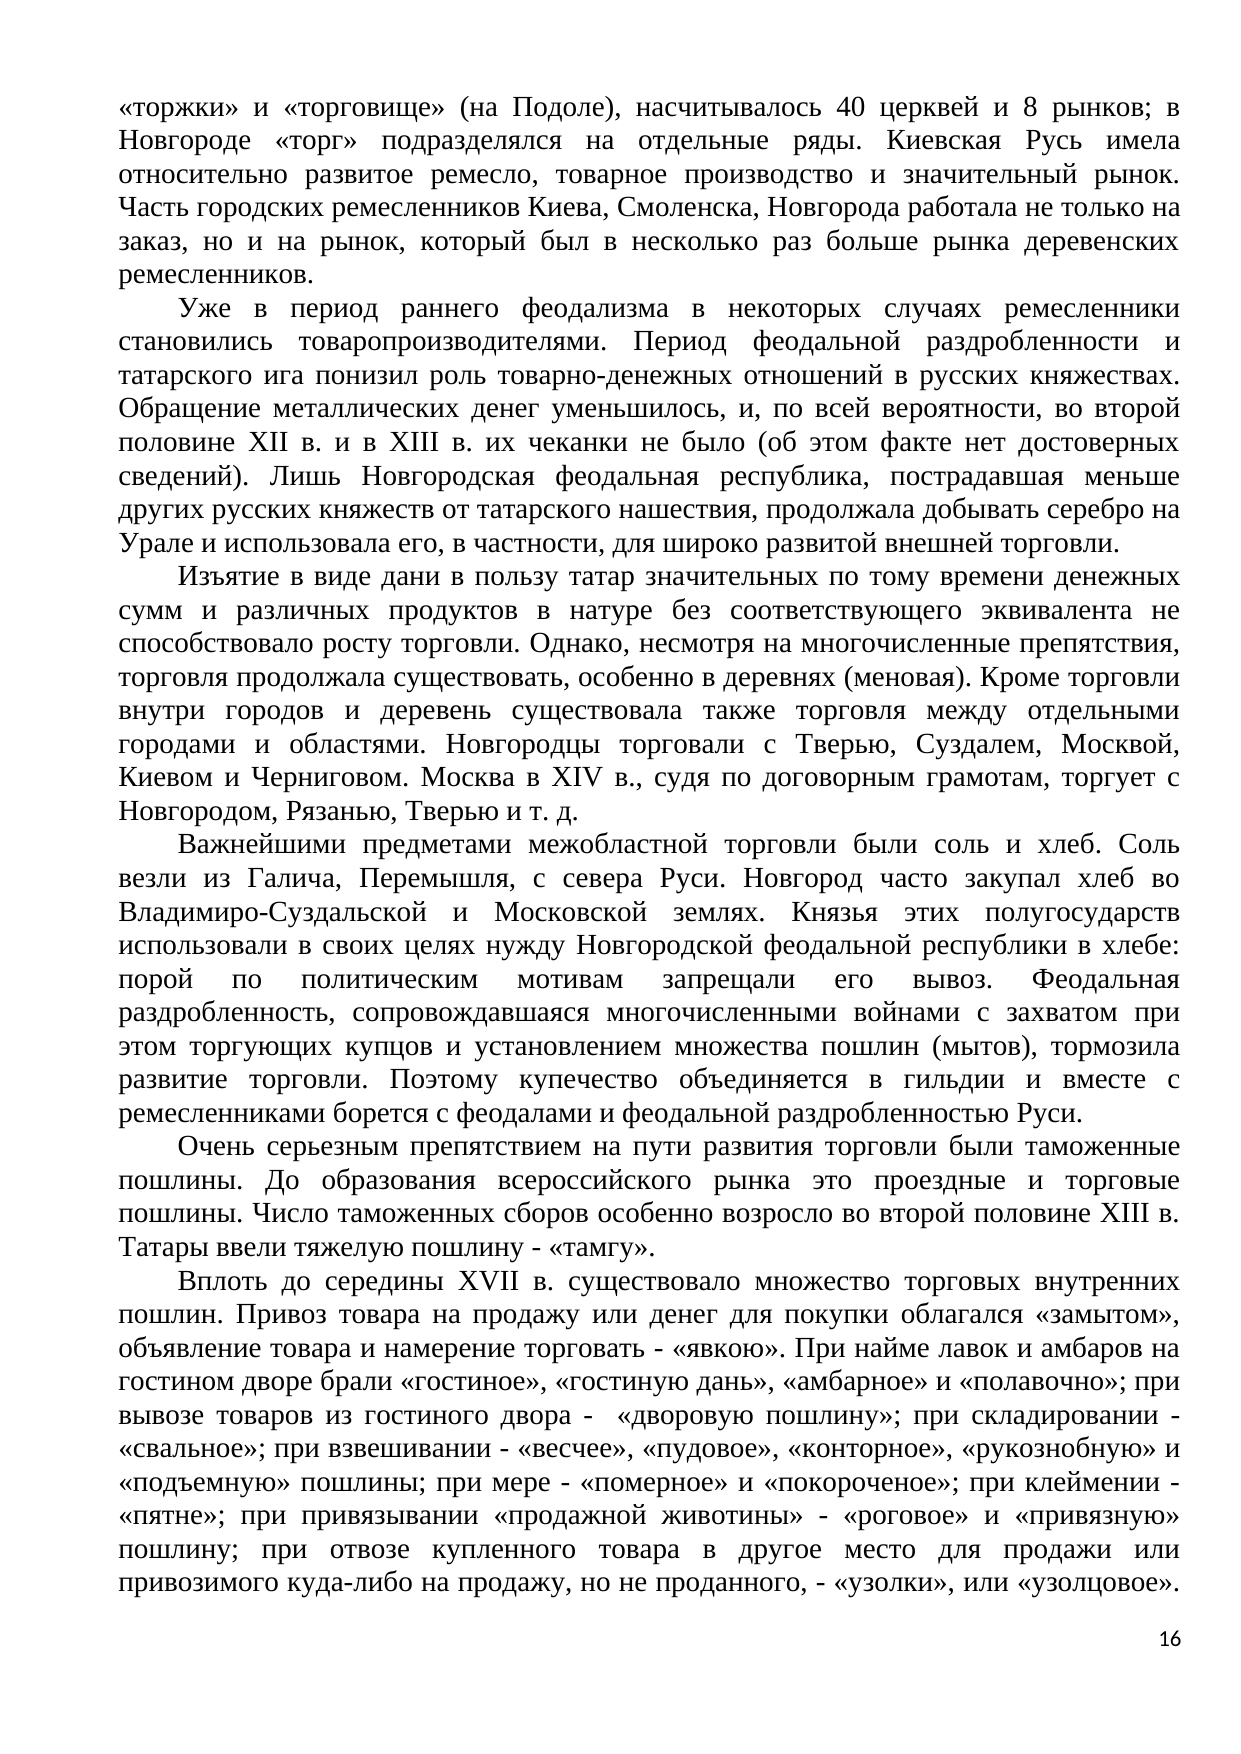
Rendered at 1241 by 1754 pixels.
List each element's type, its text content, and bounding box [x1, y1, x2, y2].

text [118, 89, 1181, 290]
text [118, 1263, 1181, 1598]
text Очень серьезным препятствием на пути развития торговли были таможенные пошлины. До образования всероссийского рынка это проездные и торговые пошлины. Число таможенных сборов особенно возросло во второй половине XIII в. Татары ввели тяжелую пошлину - «тамгу». [118, 1128, 1181, 1263]
text Важнейшими предметами межобластной торговли были соль и хлеб. Соль везли из Галича, Перемышля, с севера Руси. Новгород часто закупал хлеб во Владимиро-Суздальской и Московской землях. Князья этих полугосударств использовали в своих целях нужду Новгородской феодальной республики в хлебе: порой по политическим мотивам запрещали его вывоз. Феодальная раздробленность, сопровождавшаяся многочисленными войнами с захватом при этом торгующих купцов и установлением множества пошлин (мытов), тормозила развитие торговли. Поэтому купечество объединяется в гильдии и вместе с ремесленниками борется с феодалами и феодальной раздробленностью Руси. [118, 827, 1181, 1128]
text Уже в период раннего феодализма в некоторых случаях ремесленники становились товаропроизводителями. Период феодальной раздробленности и татарского ига понизил роль товарно-денежных отношений в русских княжествах. Обращение металлических денег уменьшилось, и, по всей вероятности, во второй половине XII в. и в XIII в. их чеканки не было (об этом факте нет достоверных сведений). Лишь Новгородская феодальная республика, пострадавшая меньше других русских княжеств от татарского нашествия, продолжала добывать серебро на Урале и использовала его, в частности, для широко развитой внешней торговли. [118, 290, 1181, 558]
text Изъятие в виде дани в пользу татар значительных по тому времени денежных сумм и различных продуктов в натуре без соответствующего эквивалента не способствовало росту торговли. Однако, несмотря на многочисленные препятствия, торговля продолжала существовать, особенно в деревнях (меновая). Кроме торговли внутри городов и деревень существовала также торговля между отдельными городами и областями. Новгородцы торговали с Тверью, Суздалем, Москвой, Киевом и Черниговом. Москва в XIV в., судя по договорным грамотам, торгует с Новгородом, Рязанью, Тверью и т. д. [118, 558, 1181, 827]
